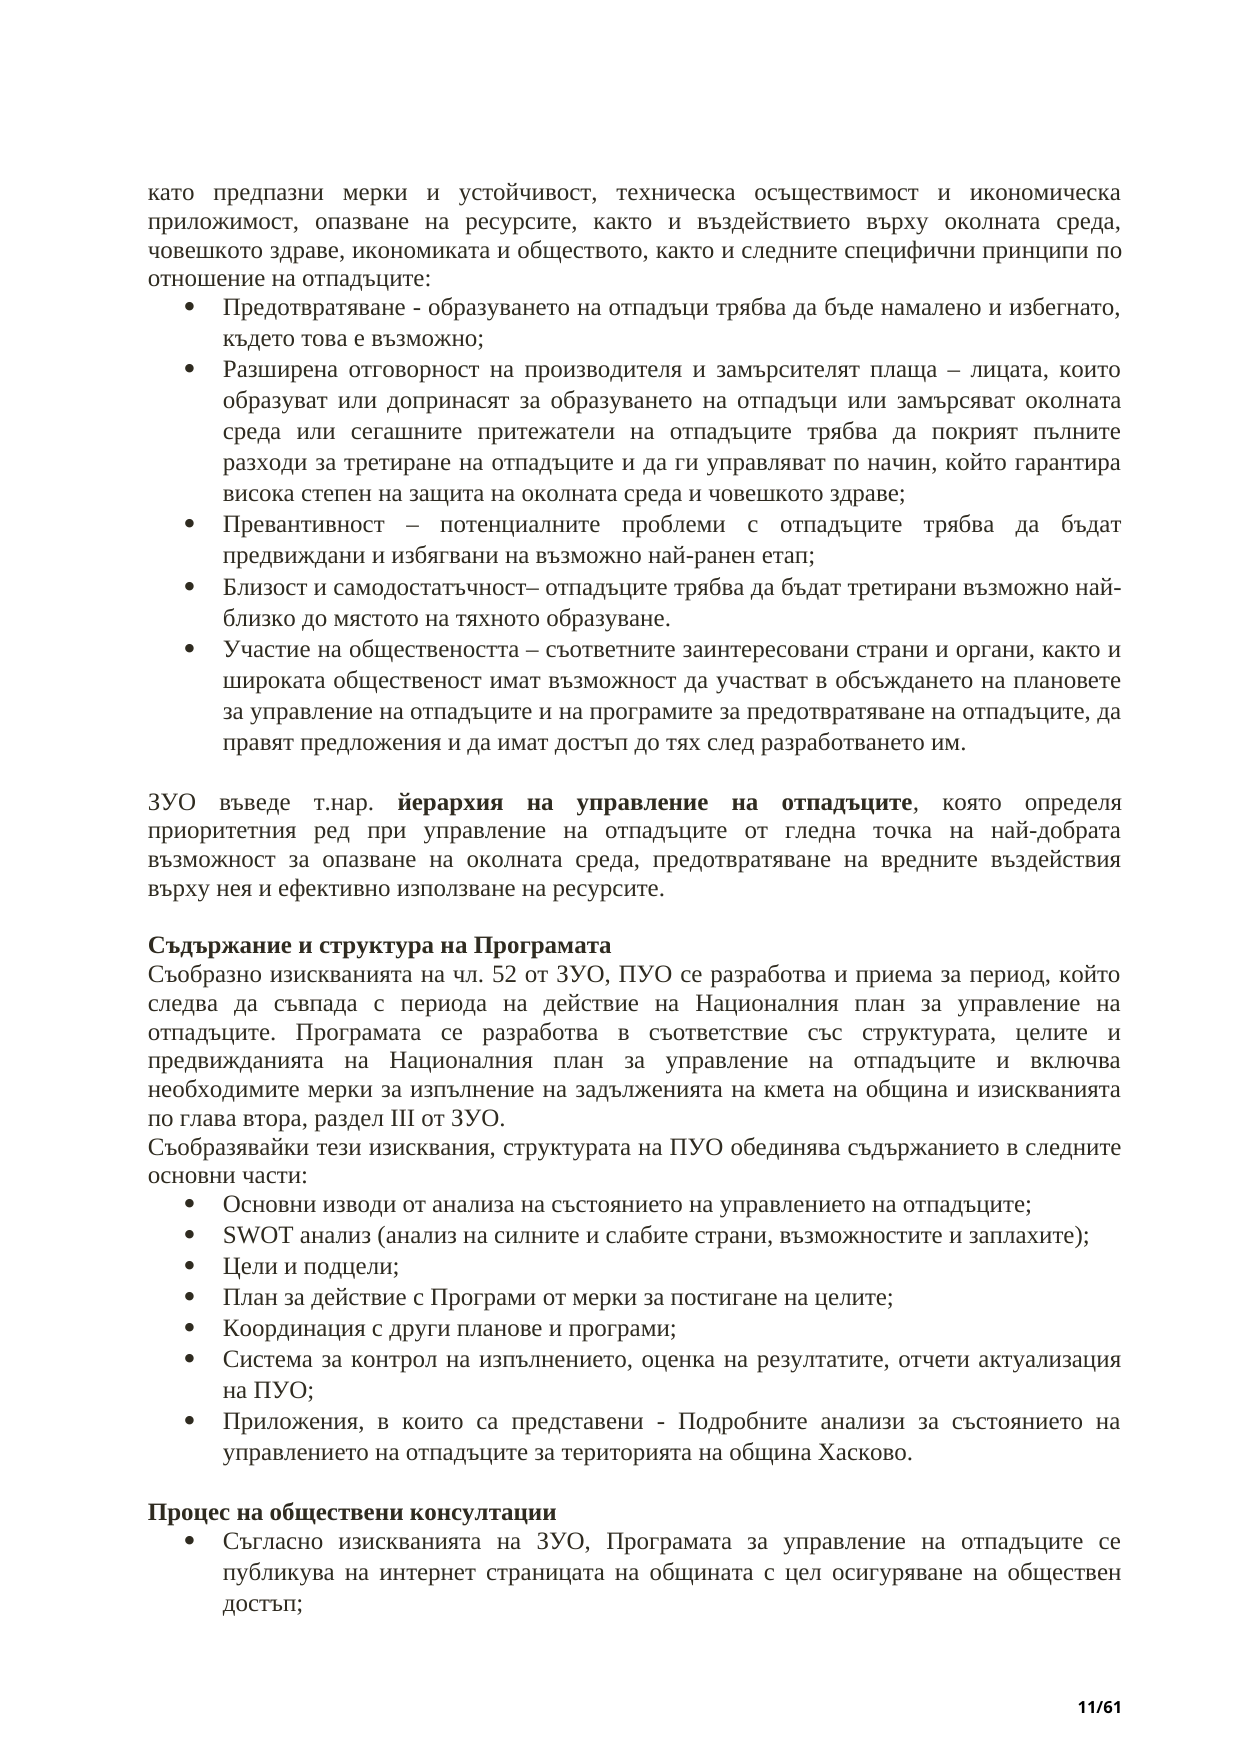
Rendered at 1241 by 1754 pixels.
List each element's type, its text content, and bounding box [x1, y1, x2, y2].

text ЗУО въведе т.нар. йерархия на управление на отпадъците, която определя приоритетния ред при управление на отпадъците от гледна точка на най-добрата възможност за опазване на околната среда, предотвратяване на вредните въздействия върху нея и ефективно използване на ресурсите. [148, 787, 1122, 902]
list Съгласно изискванията на ЗУО, Програмата за управление на отпадъците се публикува на интернет страницата на общината с цел осигуряване на обществен достъп; [185, 1526, 1122, 1617]
list Система за контрол на изпълнението, оценка на резултатите, отчети актуализация на ПУО; [185, 1344, 1122, 1404]
list SWOT анализ (анализ на силните и слабите страни, възможностите и заплахите); [185, 1220, 1122, 1249]
list Близост и самодостатъчност– отпадъците трябва да бъдат третирани възможно най-близко до мястото на тяхното образуване. [185, 572, 1122, 631]
list Основни изводи от анализа на състоянието на управлението на отпадъците; [185, 1189, 1122, 1218]
list Разширена отговорност на производителя и замърсителят плаща – лицата, които образуват или допринасят за образуването на отпадъци или замърсяват околната среда или сегашните притежатели на отпадъците трябва да покрият пълните разходи за третиране на отпадъците и да ги управляват по начин, който гарантира висока степен на защита на околната среда и човешкото здраве; [185, 354, 1122, 507]
list Приложения, в които са представени - Подробните анализи за състоянието на управлението на отпадъците за територията на община Хасково. [185, 1406, 1122, 1466]
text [148, 177, 1122, 292]
text Съдържание и структура на Програмата [148, 930, 1122, 959]
list Предотвратяване - образуването на отпадъци трябва да бъде намалено и избегнато, където това е възможно; [185, 292, 1122, 352]
list Превантивност – потенциалните проблеми с отпадъците трябва да бъдат предвиждани и избягвани на възможно най-ранен етап; [185, 509, 1122, 569]
text Съобразно изискванията на чл. 52 от ЗУО, ПУО се разработва и приема за период, който следва да съвпада с периода на действие на Националния план за управление на отпадъците. Програмата се разработва в съответствие със структурата, целите и предвижданията на Националния план за управление на отпадъците и включва необходимите мерки за изпълнение на задълженията на кмета на община и изискванията по глава втора, раздел III от ЗУО. [148, 959, 1122, 1132]
text Процес на обществени консултации [148, 1497, 1122, 1526]
text Съобразявайки тези изисквания, структурата на ПУО обединява съдържанието в следните основни части: [148, 1132, 1122, 1189]
list Участие на обществеността – съответните заинтересовани страни и органи, както и широката общественост имат възможност да участват в обсъждането на плановете за управление на отпадъците и на програмите за предотвратяване на отпадъците, да правят предложения и да имат достъп до тях след разработването им. [185, 634, 1122, 756]
list Цели и подцели; [185, 1251, 1122, 1280]
list Координация с други планове и програми; [185, 1313, 1122, 1342]
list План за действие с Програми от мерки за постигане на целите; [185, 1282, 1122, 1311]
